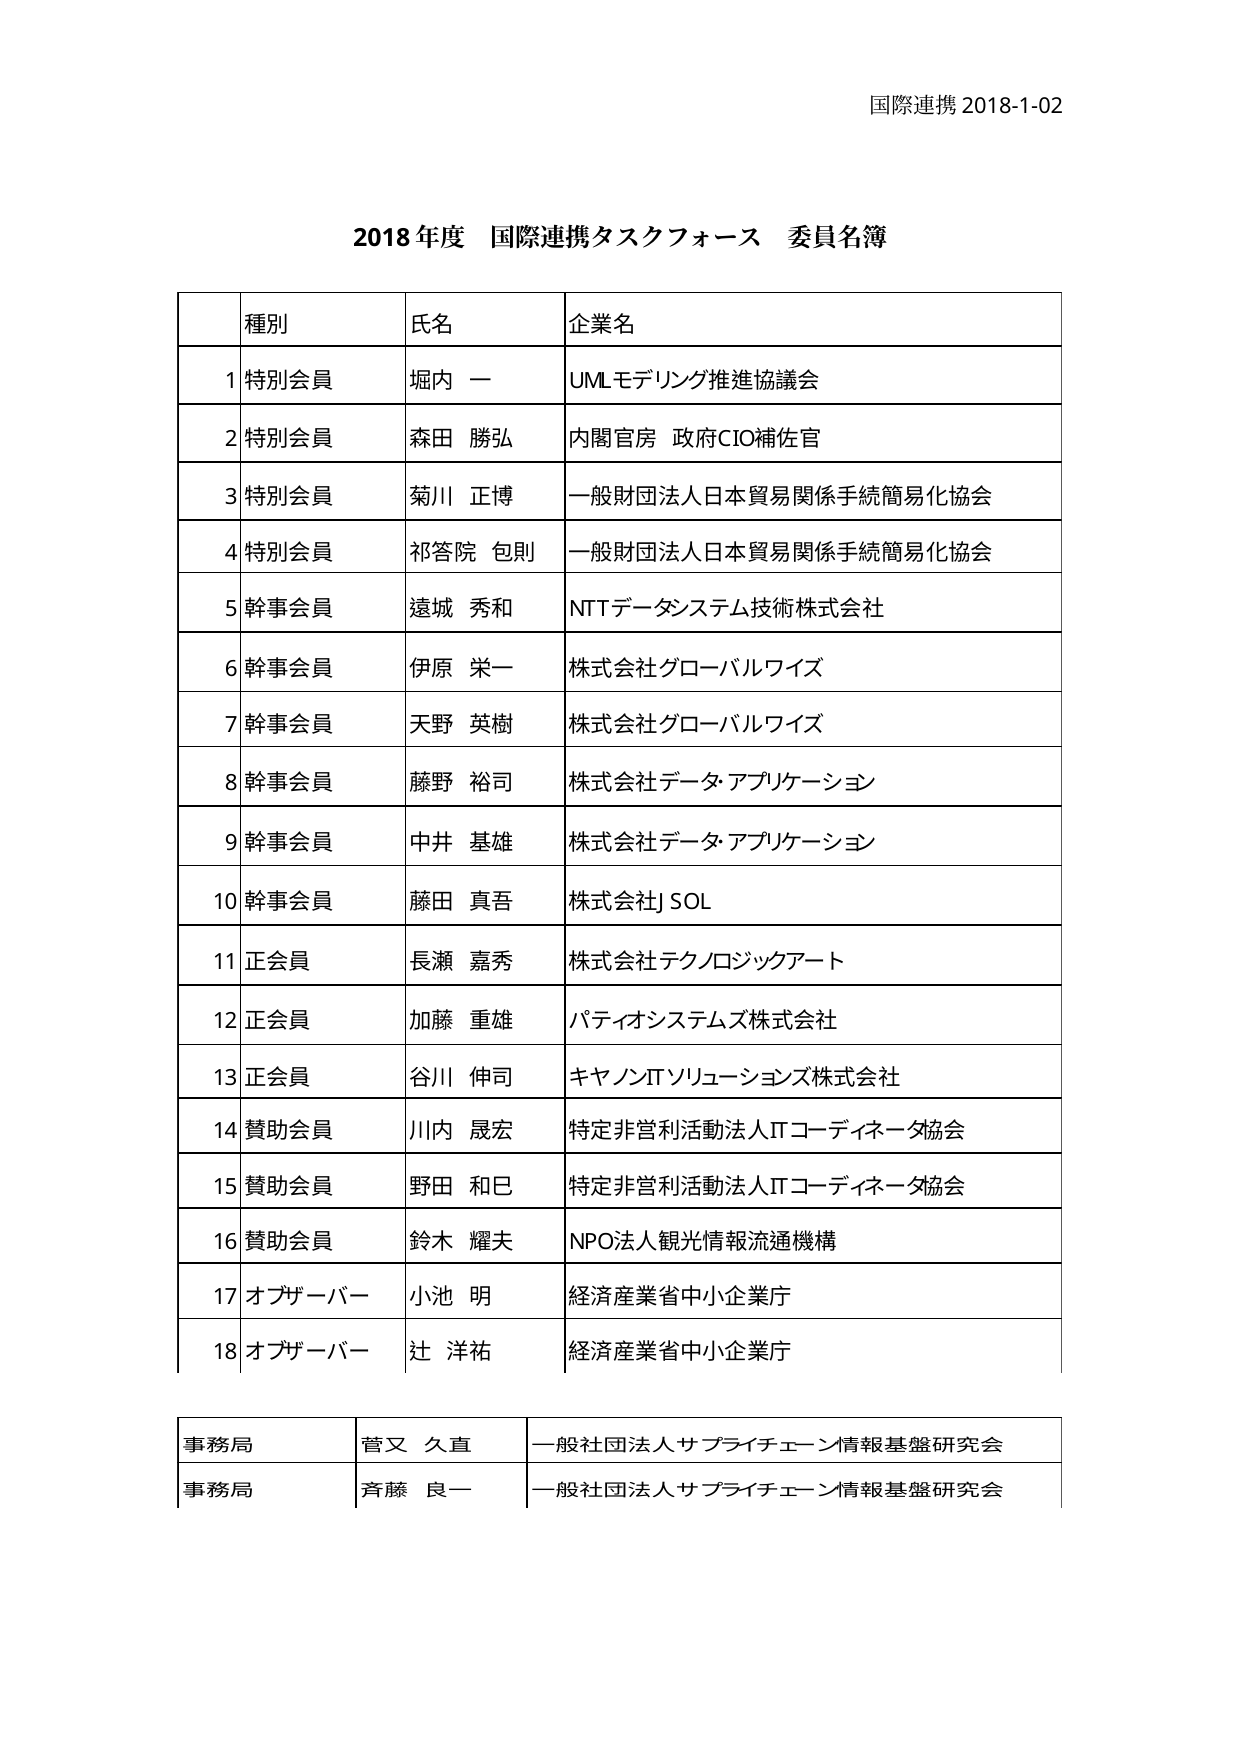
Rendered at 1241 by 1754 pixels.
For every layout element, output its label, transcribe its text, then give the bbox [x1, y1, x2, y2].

text 2018年度 国際連携タスクフォース 委員名簿 [177, 217, 1063, 254]
